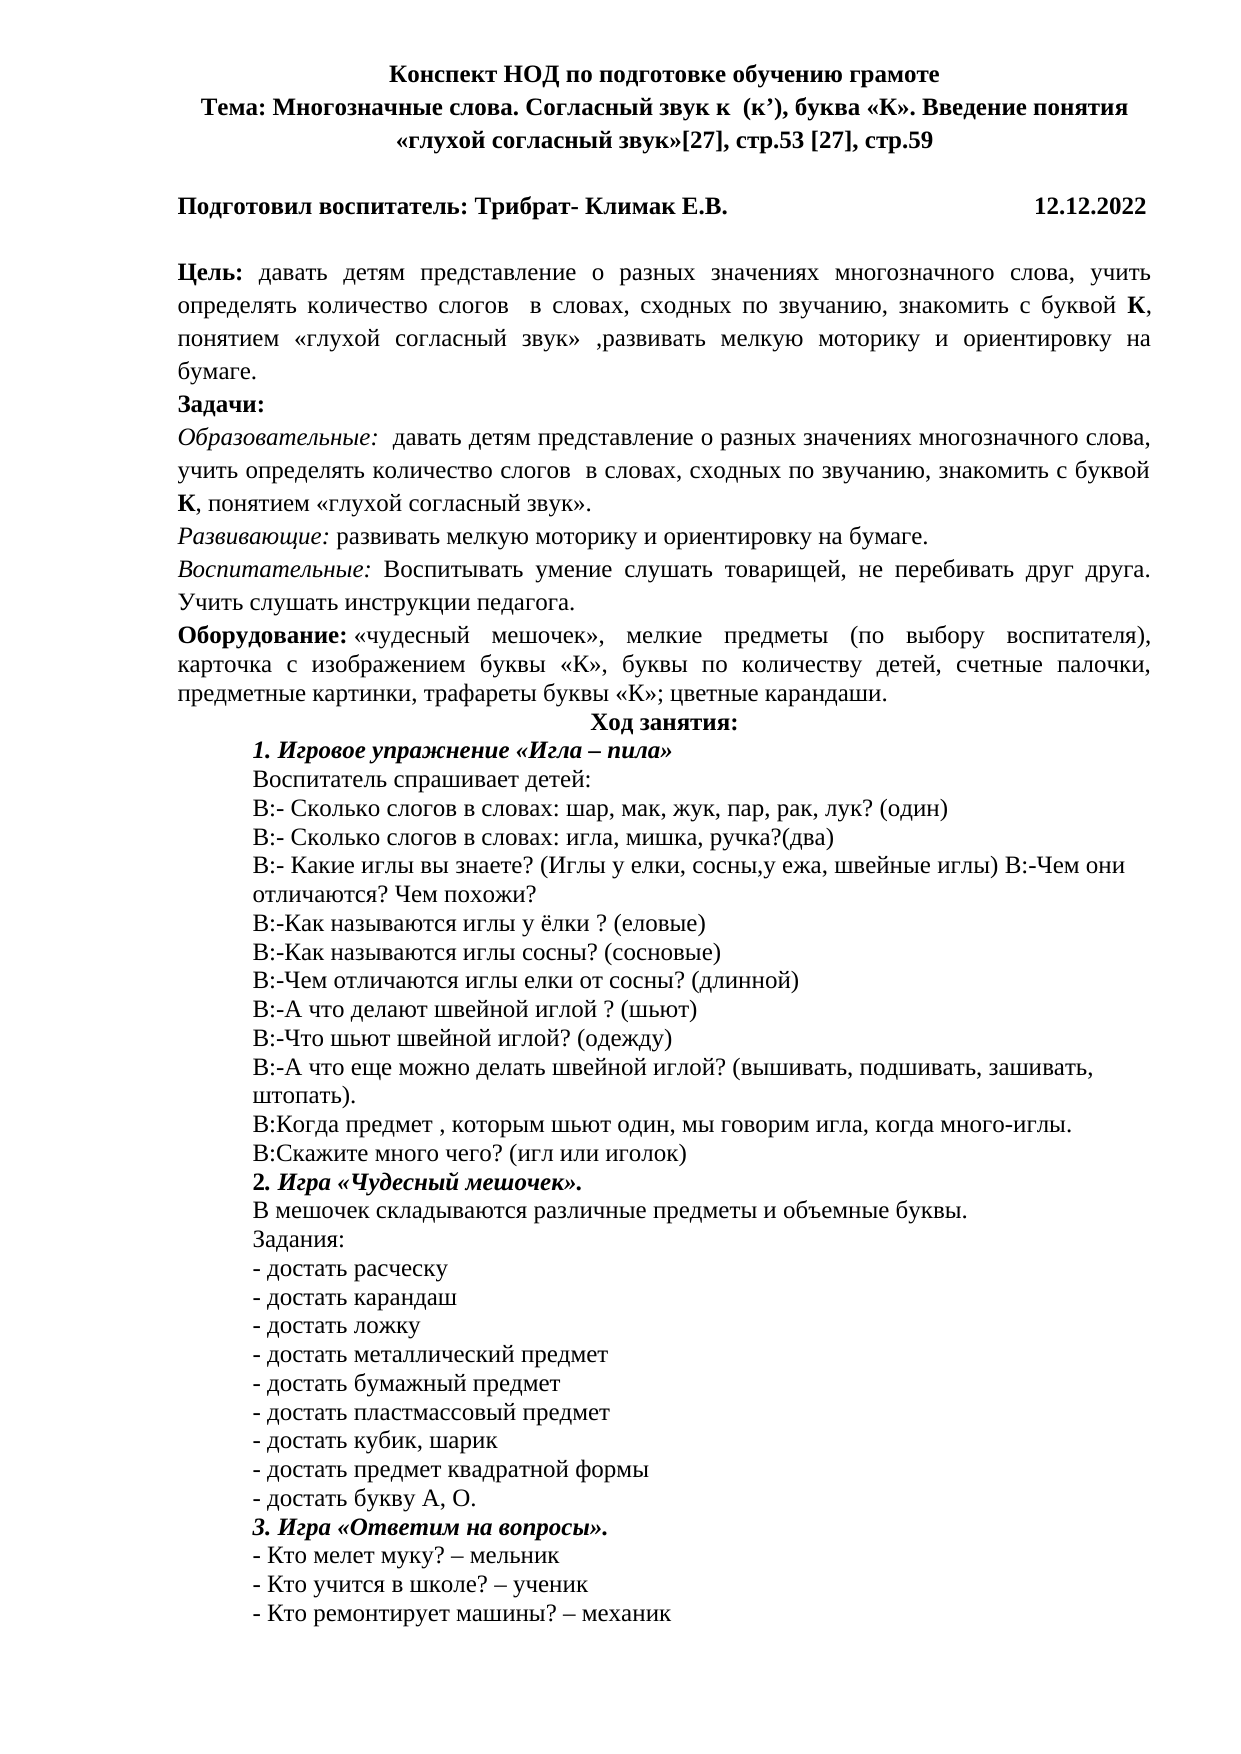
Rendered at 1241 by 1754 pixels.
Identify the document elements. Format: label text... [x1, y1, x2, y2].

text Оборудование: «чудесный мешочек», мелкие предметы (по выбору воспитателя), карточка с изображением буквы «К», буквы по количеству детей, счетные палочки, предметные картинки, трафареты буквы «К»; цветные карандаши. [177, 620, 1152, 707]
text В:-А что еще можно делать швейной иглой? (вышивать, подшивать, зашивать, штопать). [252, 1052, 1152, 1109]
text - достать карандаш [252, 1282, 1152, 1310]
text В:-Как называются иглы сосны? (сосновые) [252, 937, 1152, 965]
text Задания: [252, 1224, 1152, 1253]
text В:-Что шьют швейной иглой? (одежду) [252, 1023, 1152, 1052]
text Воспитательные: Воспитывать умение слушать товарищей, не перебивать друг друга. Учить слушать инструкции педагога. [177, 554, 1152, 616]
text Образовательные: давать детям представление о разных значениях многозначного слова, учить определять количество слогов в словах, сходных по звучанию, знакомить с буквой К, понятием «глухой согласный звук». [177, 422, 1152, 517]
text - достать кубик, шарик [252, 1425, 1152, 1454]
text - достать пластмассовый предмет [252, 1397, 1152, 1425]
text Задачи: [177, 389, 1152, 418]
text В:- Сколько слогов в словах: шар, мак, жук, пар, рак, лук? (один) [252, 793, 1152, 822]
text 3. Игра «Ответим на вопросы». [252, 1512, 1152, 1540]
text Конспект НОД по подготовке обучению грамоте [177, 59, 1152, 88]
text В:-А что делают швейной иглой ? (шьют) [252, 994, 1152, 1023]
text - достать предмет квадратной формы [252, 1454, 1152, 1483]
text - достать расческу [252, 1253, 1152, 1282]
text - Кто ремонтирует машины? – механик [252, 1598, 1152, 1627]
text В:-Как называются иглы у ёлки ? (еловые) [252, 908, 1152, 937]
text Воспитатель спрашивает детей: [252, 764, 1152, 793]
text - достать металлический предмет [252, 1339, 1152, 1368]
text В:Скажите много чего? (игл или иголок) [252, 1138, 1152, 1167]
text В:- Сколько слогов в словах: игла, мишка, ручка?(два) [252, 822, 1152, 850]
text Развивающие: развивать мелкую моторику и ориентировку на бумаге. [177, 521, 1152, 550]
text В:-Чем отличаются иглы елки от сосны? (длинной) [252, 965, 1152, 994]
text - Кто учится в школе? – ученик [252, 1569, 1152, 1598]
text Тема: Многозначные слова. Согласный звук к (к’), буква «К». Введение понятия «глухой согласный звук»[27], стр.53 [27], стр.59 [177, 92, 1152, 154]
text В:Когда предмет , которым шьют один, мы говорим игла, когда много-иглы. [252, 1109, 1152, 1138]
text Цель: давать детям представление о разных значениях многозначного слова, учить определять количество слогов в словах, сходных по звучанию, знакомить с буквой К, понятием «глухой согласный звук» ,развивать мелкую моторику и ориентировку на бумаге. [177, 257, 1152, 385]
text Ход занятия: [177, 707, 1152, 735]
text - достать букву А, О. [252, 1483, 1152, 1512]
text 1. Игровое упражнение «Игла – пила» [252, 735, 1152, 764]
text 2. Игра «Чудесный мешочек». [252, 1167, 1152, 1195]
text В:- Какие иглы вы знаете? (Иглы у елки, сосны,у ежа, швейные иглы) В:-Чем они отличаются? Чем похожи? [252, 850, 1152, 908]
text В мешочек складываются различные предметы и объемные буквы. [252, 1195, 1152, 1224]
text - достать ложку [252, 1310, 1152, 1339]
text Подготовил воспитатель: Трибрат- Климак Е.В. 12.12.2022 [177, 191, 1152, 220]
text - Кто мелет муку? – мельник [252, 1540, 1152, 1569]
text - достать бумажный предмет [252, 1368, 1152, 1397]
